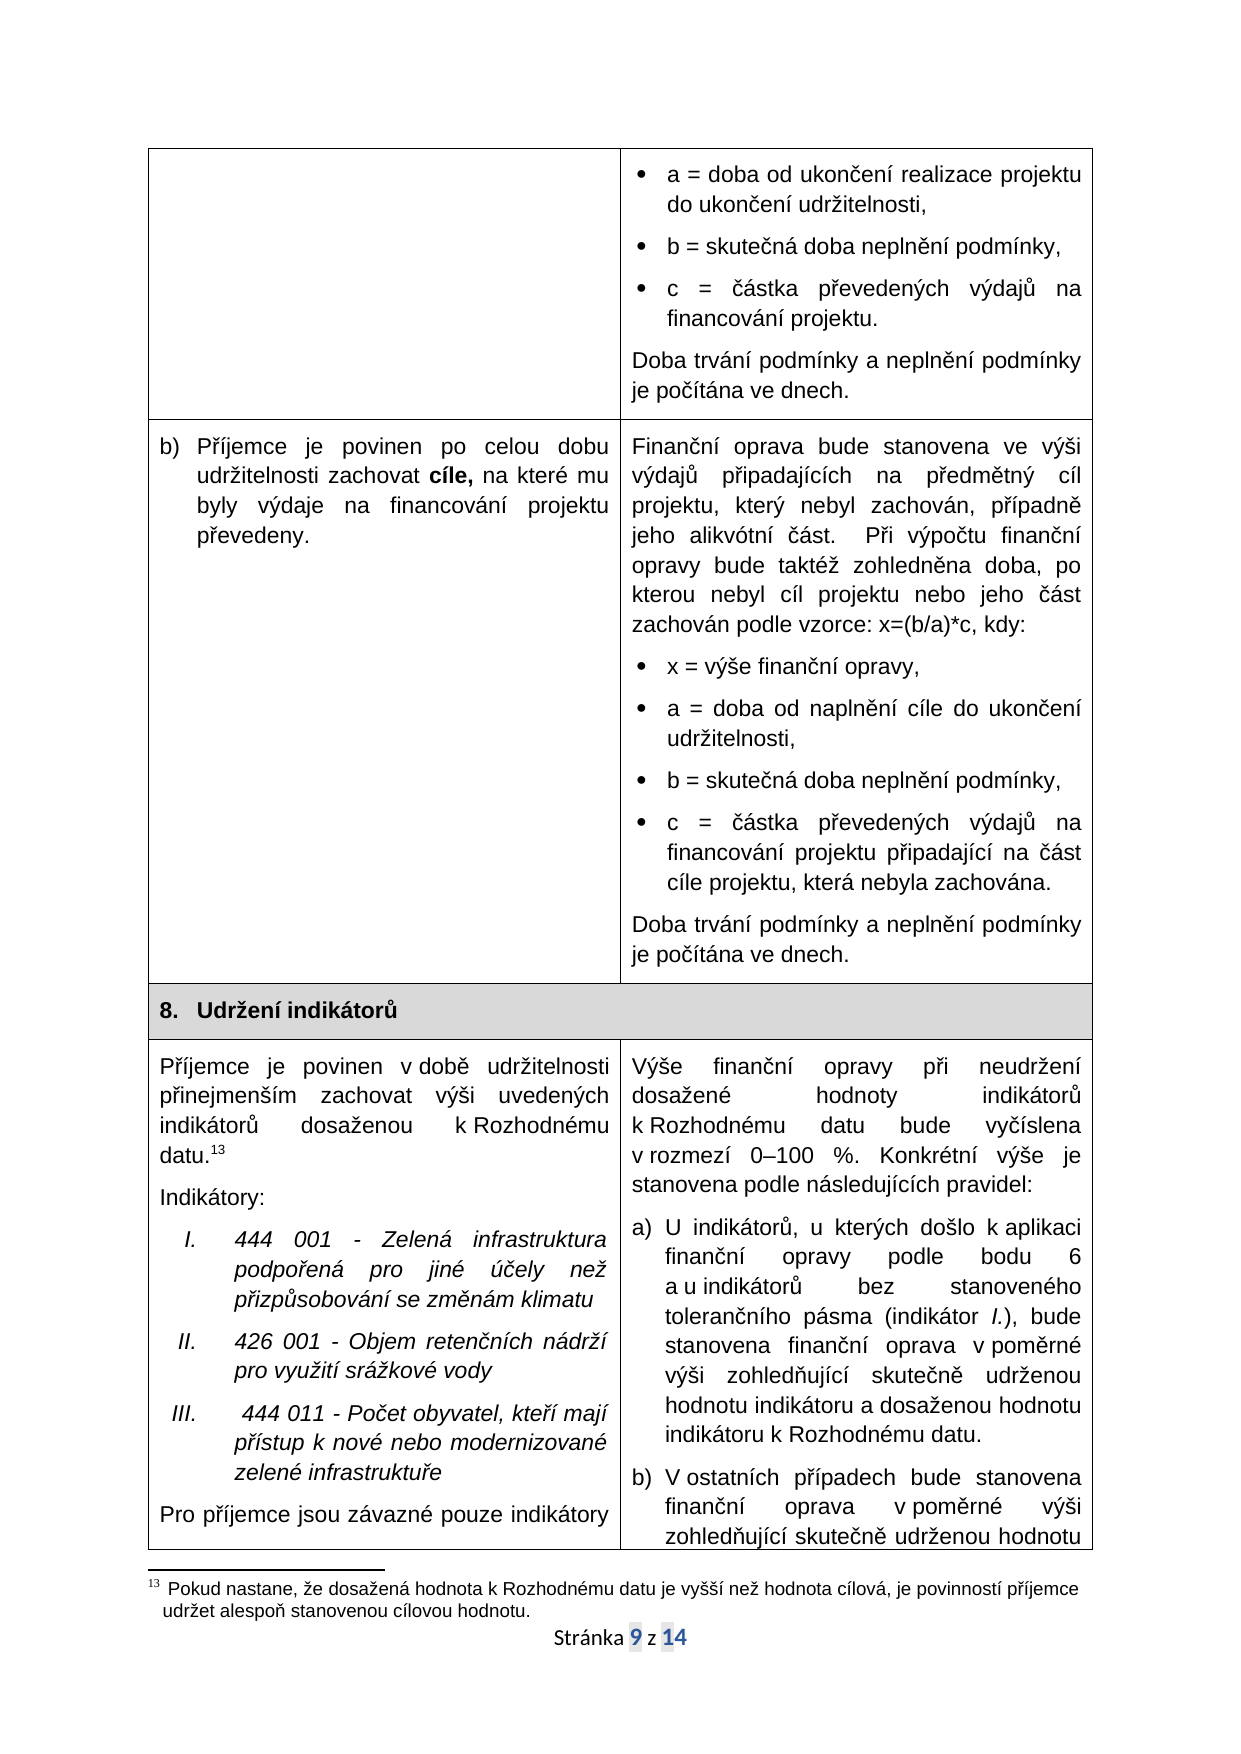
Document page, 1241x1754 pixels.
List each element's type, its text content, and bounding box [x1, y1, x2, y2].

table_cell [149, 149, 620, 419]
table_cell Příjemce je povinen po celou dobu udržitelnosti zachovat cíle, na které mu byly výdaje na financování projektu převedeny. [149, 420, 620, 983]
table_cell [621, 1040, 1092, 1549]
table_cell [621, 149, 1092, 419]
table_cell Udržení indikátorů [149, 984, 1092, 1039]
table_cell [149, 1040, 620, 1549]
table_cell Finanční oprava bude stanovena ve výši výdajů připadajících na předmětný cíl projektu, který nebyl zachován, případně jeho alikvótní část. Při výpočtu finanční opravy bude taktéž zohledněna doba, po kterou nebyl cíl projektu nebo jeho část zachován podle vzorce: x=(b/a)*c, kdy: x = výše finanční opravy, a = doba od naplnění cíle do ukončení udržitelnosti, b = skutečná doba neplnění podmínky, c = částka převedených výdajů na financování projektu připadající na část cíle projektu, která nebyla zachována. Doba trvání podmínky a neplnění podmínky je počítána ve dnech. [621, 420, 1092, 983]
